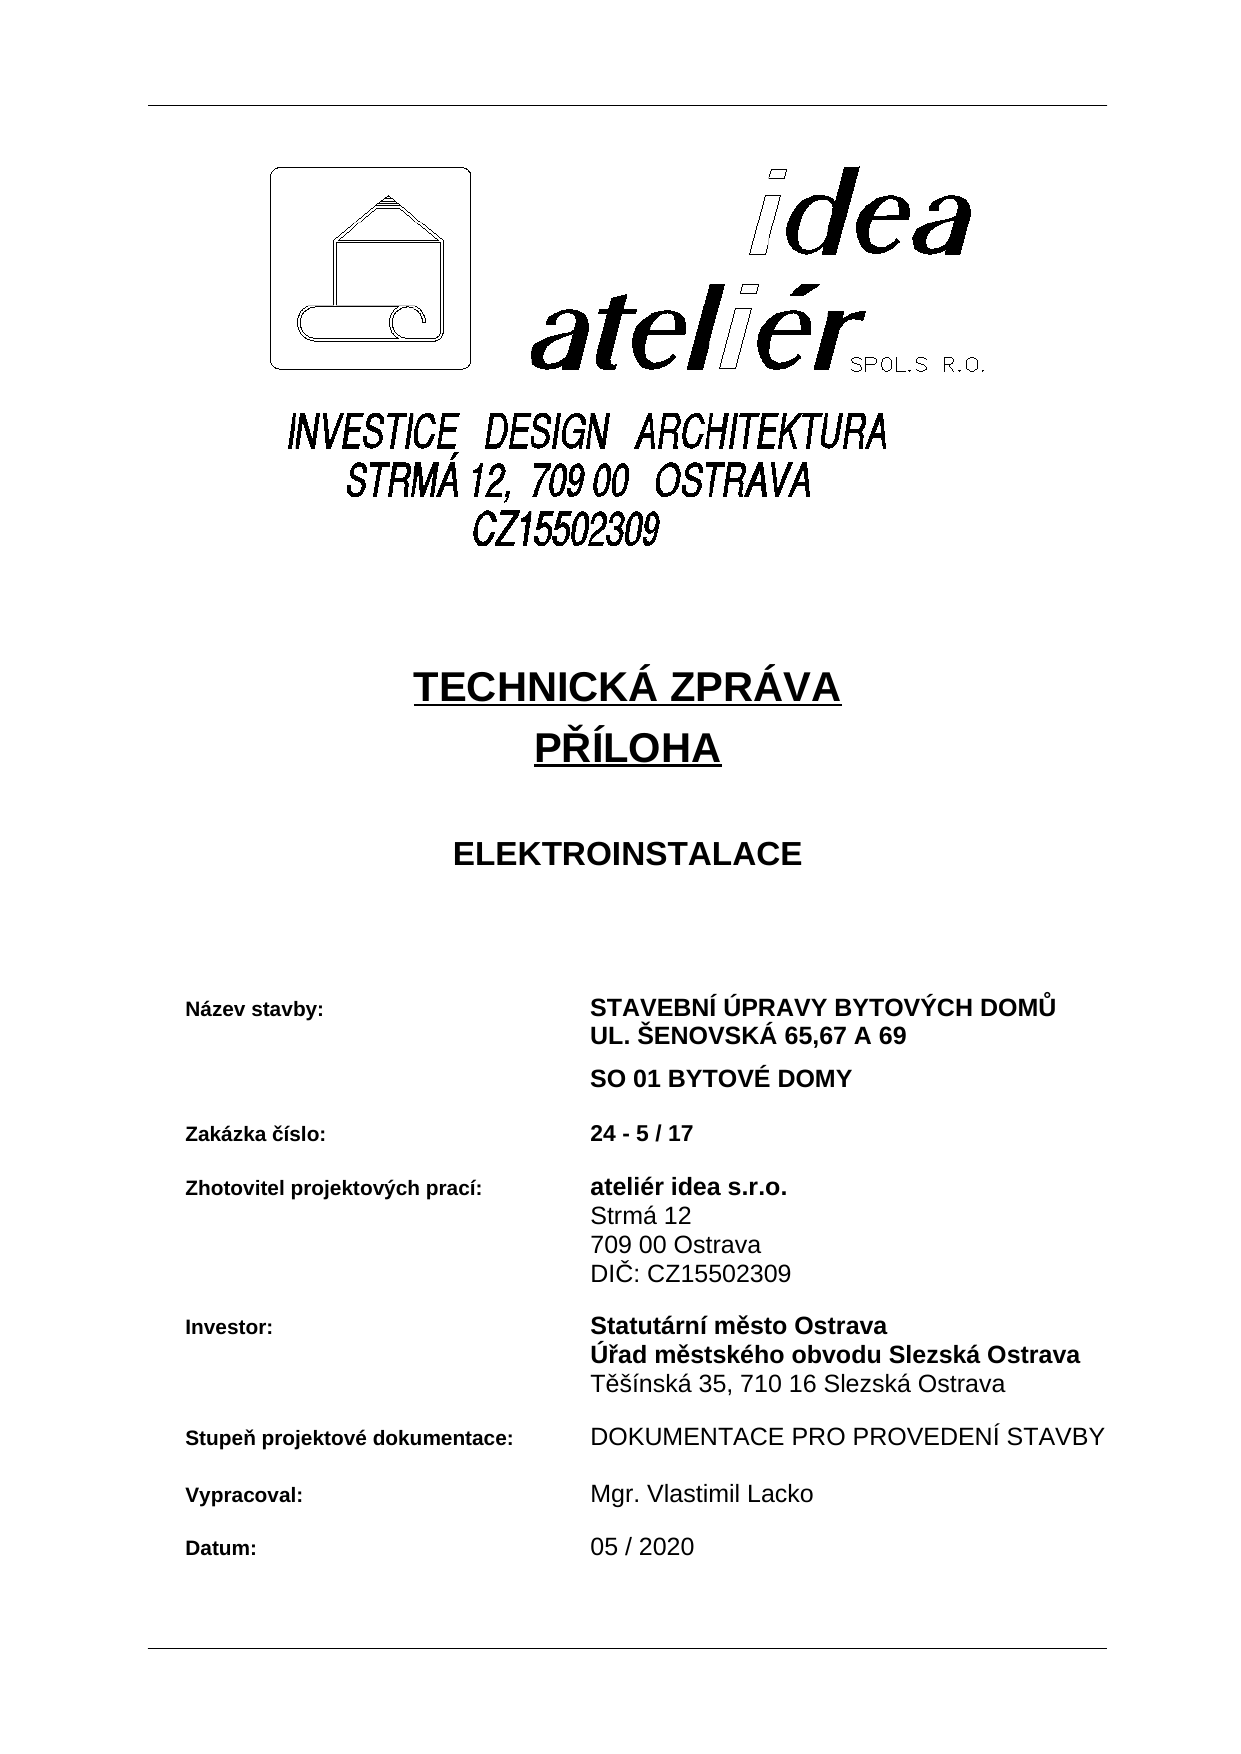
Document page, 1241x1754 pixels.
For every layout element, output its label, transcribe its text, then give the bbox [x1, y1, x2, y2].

text Zakázka číslo: 24 - 5 / 17 [185, 1119, 1107, 1146]
text PŘÍLOHA [148, 723, 1107, 771]
text Strmá 12 [185, 1201, 1107, 1230]
text Název stavby: STAVEBNÍ ÚPRAVY BYTOVÝCH DOMŮ [185, 993, 1107, 1021]
text ELEKTROINSTALACE [148, 834, 1107, 873]
text DIČ: CZ15502309 [185, 1258, 1107, 1287]
text Datum: 05 / 2020 [185, 1532, 1107, 1560]
text Těšínská 35, 710 16 Slezská Ostrava [554, 1369, 1107, 1397]
text Investor: Statutární město Ostrava [185, 1311, 1107, 1340]
text Zhotovitel projektových prací: ateliér idea s.r.o. [185, 1172, 1107, 1201]
text Vypracoval: Mgr. Vlastimil Lacko [185, 1479, 1107, 1508]
text 709 00 Ostrava [185, 1230, 1107, 1258]
text UL. ŠENOVSKÁ 65,67 A 69 [590, 1021, 1107, 1050]
text SO 01 BYTOVÉ DOMY [590, 1064, 1107, 1093]
text TECHNICKÁ ZPRÁVA [148, 663, 1107, 711]
text Stupeň projektové dokumentace: DOKUMENTACE PRO PROVEDENÍ STAVBY [185, 1421, 1107, 1450]
text Úřad městského obvodu Slezská Ostrava [554, 1340, 1107, 1369]
